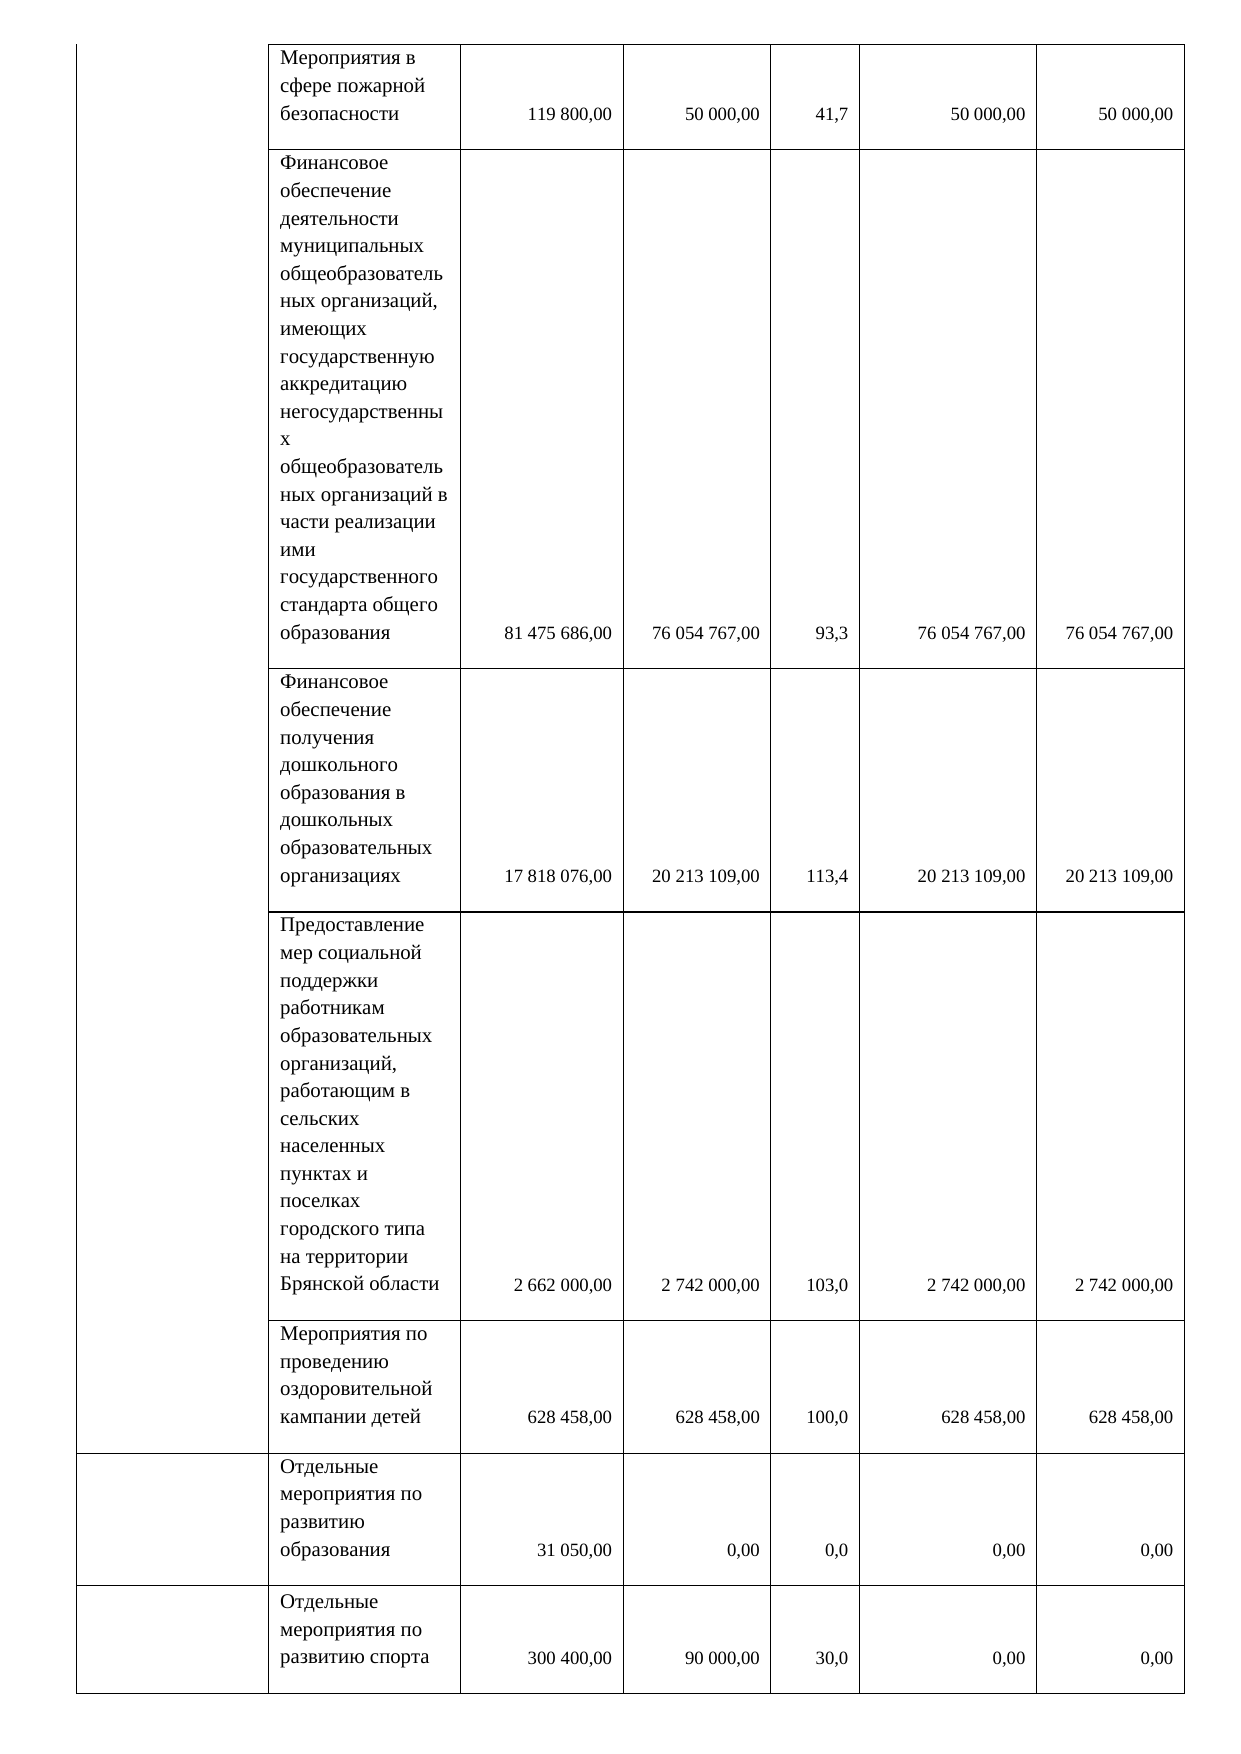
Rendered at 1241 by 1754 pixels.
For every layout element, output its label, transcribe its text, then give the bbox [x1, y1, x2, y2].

table_cell 0,0 [771, 1454, 859, 1585]
table_cell 81 475 686,00 [461, 150, 623, 668]
table_cell Мероприятия по проведению оздоровительной кампании детей [269, 1321, 460, 1453]
table_cell 20 213 109,00 [860, 669, 1036, 911]
table_cell Предоставление мер социальной поддержки работникам образовательных организаций, работающим в сельских населенных пунктах и поселках городского типа на территории Брянской области [269, 913, 460, 1320]
table_cell 50 000,00 [860, 45, 1036, 149]
table_cell 0,00 [1037, 1454, 1184, 1585]
table_cell 113,4 [771, 669, 859, 911]
table_cell 50 000,00 [1037, 45, 1184, 149]
table_cell 628 458,00 [1037, 1321, 1184, 1453]
table_cell 41,7 [771, 45, 859, 149]
table_cell 17 818 076,00 [461, 669, 623, 911]
table_cell Отдельные мероприятия по развитию спорта [269, 1586, 460, 1693]
table_cell 0,00 [860, 1586, 1036, 1693]
table_cell [77, 668, 268, 1453]
table_cell [77, 1454, 268, 1585]
table_cell 76 054 767,00 [624, 150, 770, 668]
table_cell 628 458,00 [461, 1321, 623, 1453]
table_cell 76 054 767,00 [860, 150, 1036, 668]
table_cell 2 742 000,00 [1037, 913, 1184, 1320]
table_cell 0,00 [860, 1454, 1036, 1585]
table_cell 300 400,00 [461, 1586, 623, 1693]
table_cell Финансовое обеспечение получения дошкольного образования в дошкольных образовательных организациях [269, 669, 460, 911]
table_cell 30,0 [771, 1586, 859, 1693]
table_cell 628 458,00 [860, 1321, 1036, 1453]
table_cell 90 000,00 [624, 1586, 770, 1693]
table_cell 628 458,00 [624, 1321, 770, 1453]
table_cell [77, 1586, 268, 1693]
table_cell 50 000,00 [624, 45, 770, 149]
table_cell 0,00 [1037, 1586, 1184, 1693]
table_cell 20 213 109,00 [1037, 669, 1184, 911]
table_cell 20 213 109,00 [624, 669, 770, 911]
table_cell 0,00 [624, 1454, 770, 1585]
table_cell Отдельные мероприятия по развитию образования [269, 1454, 460, 1585]
table_cell 93,3 [771, 150, 859, 668]
table_cell 119 800,00 [461, 45, 623, 149]
table_cell 2 742 000,00 [860, 913, 1036, 1320]
table_cell 76 054 767,00 [1037, 150, 1184, 668]
table_cell Финансовое обеспечение деятельности муниципальных общеобразовательных организаций, имеющих государственную аккредитацию негосударственных общеобразовательных организаций в части реализации ими государственного стандарта общего образования [269, 150, 460, 668]
table_cell 2 742 000,00 [624, 913, 770, 1320]
table_cell 100,0 [771, 1321, 859, 1453]
table_cell 2 662 000,00 [461, 913, 623, 1320]
table_cell 31 050,00 [461, 1454, 623, 1585]
table_cell Мероприятия в сфере пожарной безопасности [269, 45, 460, 149]
table_cell 103,0 [771, 913, 859, 1320]
